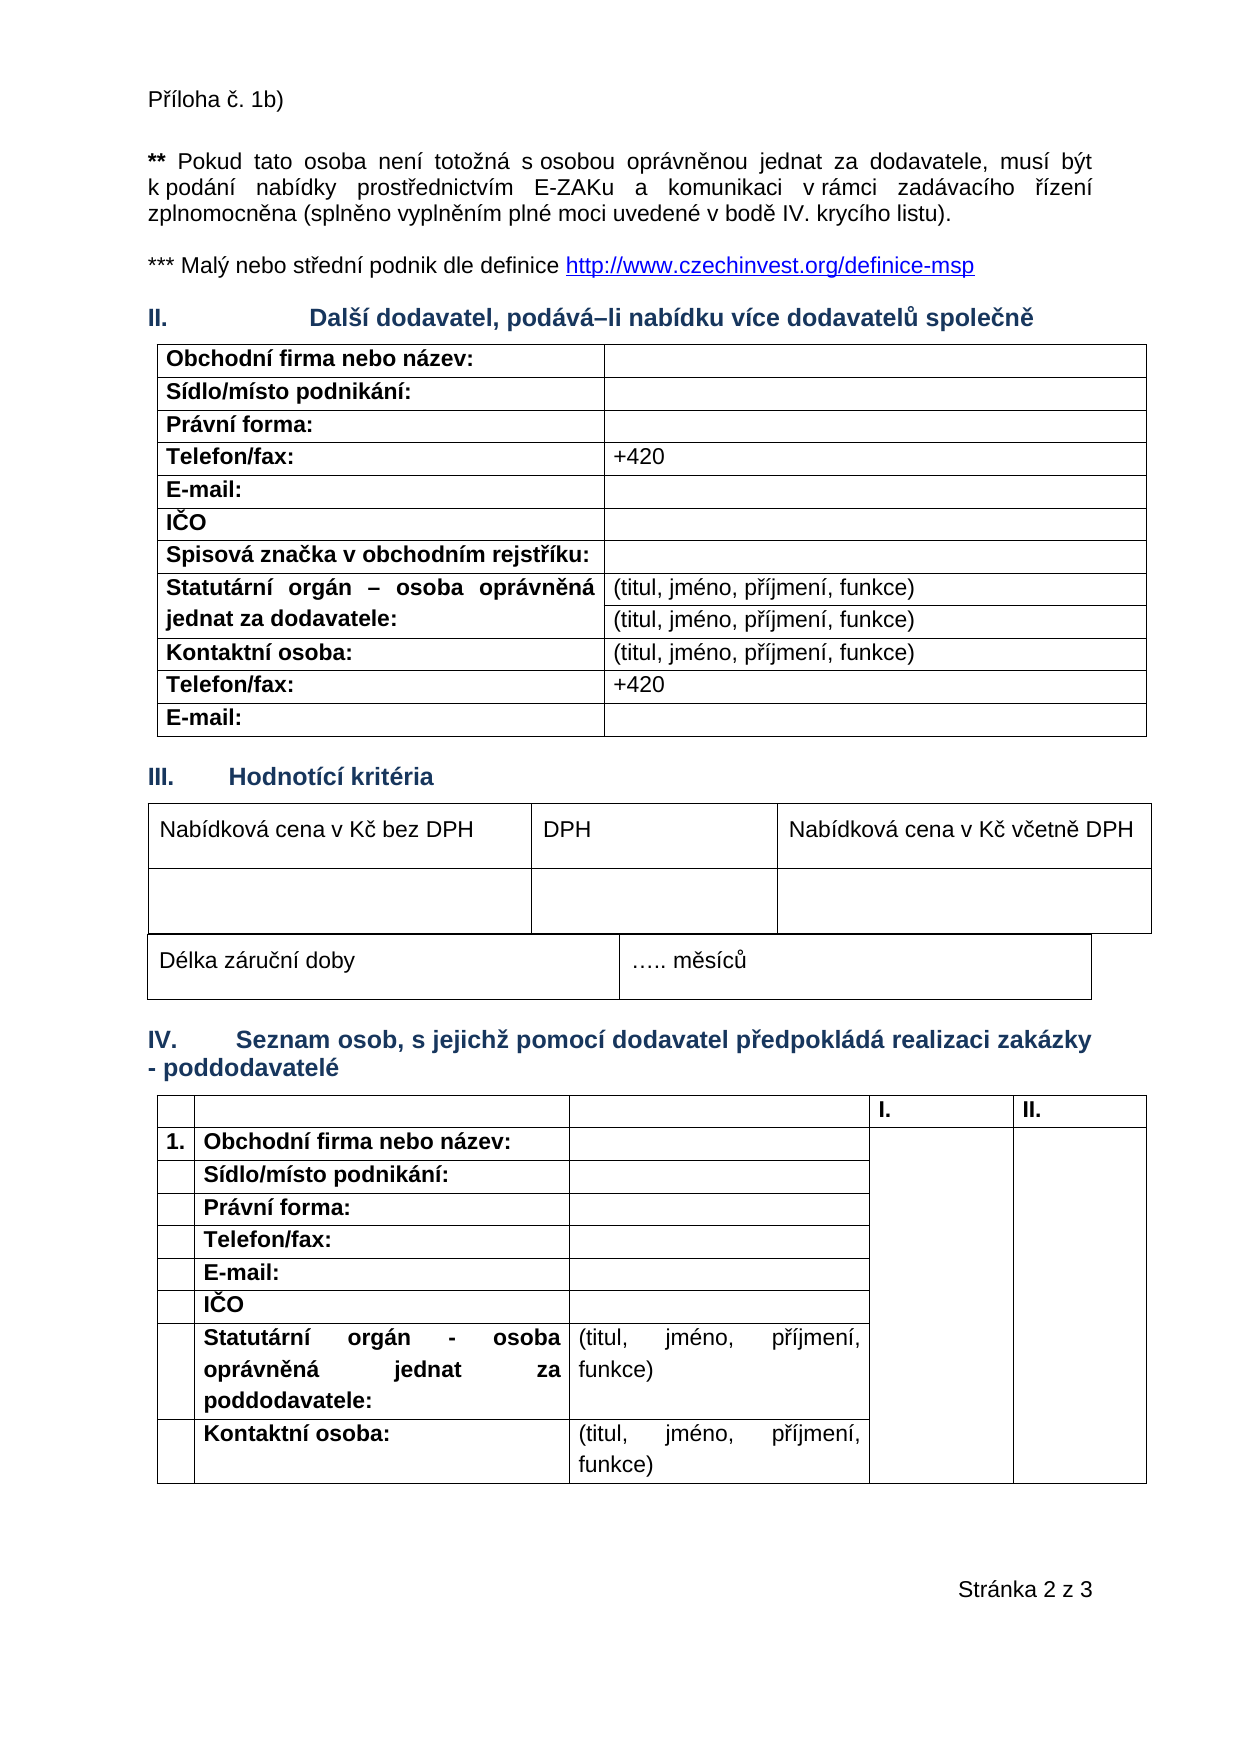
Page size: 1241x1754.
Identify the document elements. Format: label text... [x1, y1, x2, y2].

table_cell Telefon/fax: [158, 671, 604, 703]
text ** Pokud tato osoba není totožná s osobou oprávněnou jednat za dodavatele, musí být k podání nabídky prostřednictvím E-ZAKu a komunikaci v rámci zadávacího řízení zplnomocněna (splněno vyplněním plné moci uvedené v bodě IV. krycího listu). [148, 148, 1093, 227]
table_cell IČO [195, 1291, 569, 1323]
table_cell [158, 1324, 194, 1419]
table_cell E-mail: [158, 476, 604, 507]
table_cell Sídlo/místo podnikání: [158, 378, 604, 409]
table_cell Právní forma: [158, 411, 604, 442]
table_cell (titul, jméno, příjmení, funkce) [605, 639, 1146, 670]
table_cell IČO [158, 509, 604, 540]
table_header DPH [532, 804, 777, 868]
table_header [570, 1096, 869, 1127]
table_cell [570, 1291, 869, 1323]
table_cell E-mail: [195, 1259, 569, 1290]
table_header Nabídková cena v Kč bez DPH [149, 804, 531, 868]
table_cell [158, 1291, 194, 1323]
table_cell Spisová značka v obchodním rejstříku: [158, 541, 604, 573]
table_header I. [870, 1096, 1013, 1127]
table_cell [570, 1161, 869, 1192]
table_cell (titul, jméno, příjmení, funkce) [605, 606, 1146, 638]
table_cell [532, 869, 777, 933]
text *** Malý nebo střední podnik dle definice http://www.czechinvest.org/definice-msp [148, 252, 1093, 278]
table_cell [158, 1420, 194, 1483]
table_header Nabídková cena v Kč včetně DPH [778, 804, 1151, 868]
table_cell [570, 1226, 869, 1258]
table_cell [158, 1161, 194, 1192]
table_header [195, 1096, 569, 1127]
table_cell Telefon/fax: [158, 443, 604, 475]
table_cell Telefon/fax: [195, 1226, 569, 1258]
table_cell (titul, jméno, příjmení, funkce) [570, 1420, 869, 1483]
table_cell [158, 1194, 194, 1225]
table_cell Kontaktní osoba: [195, 1420, 569, 1483]
table_cell [605, 378, 1146, 409]
table_cell [158, 1226, 194, 1258]
table_cell (titul, jméno, příjmení, funkce) [605, 574, 1146, 605]
table_cell +420 [605, 671, 1146, 703]
table_cell [1014, 1128, 1146, 1483]
table_cell [570, 1259, 869, 1290]
table_cell [778, 869, 1151, 933]
table_cell E-mail: [158, 704, 604, 736]
table_cell [605, 411, 1146, 442]
table_cell [570, 1194, 869, 1225]
table_cell [605, 704, 1146, 736]
table_cell 1. [158, 1128, 194, 1160]
table_cell Právní forma: [195, 1194, 569, 1225]
table_cell [149, 869, 531, 933]
table_cell Obchodní firma nebo název: [195, 1128, 569, 1160]
table_header Obchodní firma nebo název: [158, 345, 604, 377]
table_cell [605, 541, 1146, 573]
table_cell [605, 509, 1146, 540]
table_header II. [1014, 1096, 1146, 1127]
table_cell [605, 476, 1146, 507]
subtitle Hodnotící kritéria [148, 762, 1093, 790]
table_cell [870, 1128, 1013, 1483]
table_cell [158, 1259, 194, 1290]
table_cell Statutární orgán – osoba oprávněná jednat za dodavatele: [158, 574, 604, 638]
table_header Délka záruční doby [148, 935, 619, 999]
table_cell +420 [605, 443, 1146, 475]
table_header [605, 345, 1146, 377]
table_header ….. měsíců [620, 935, 1091, 999]
table_header [158, 1096, 194, 1127]
table_cell (titul, jméno, příjmení, funkce) [570, 1324, 869, 1419]
table_cell Kontaktní osoba: [158, 639, 604, 670]
subtitle Seznam osob, s jejichž pomocí dodavatel předpokládá realizaci zakázky - poddodavatelé [148, 1025, 1093, 1082]
table_cell [570, 1128, 869, 1160]
table_cell Statutární orgán - osoba oprávněná jednat za poddodavatele: [195, 1324, 569, 1419]
subtitle Další dodavatel, podává–li nabídku více dodavatelů společně [148, 303, 1093, 332]
table_cell Sídlo/místo podnikání: [195, 1161, 569, 1192]
